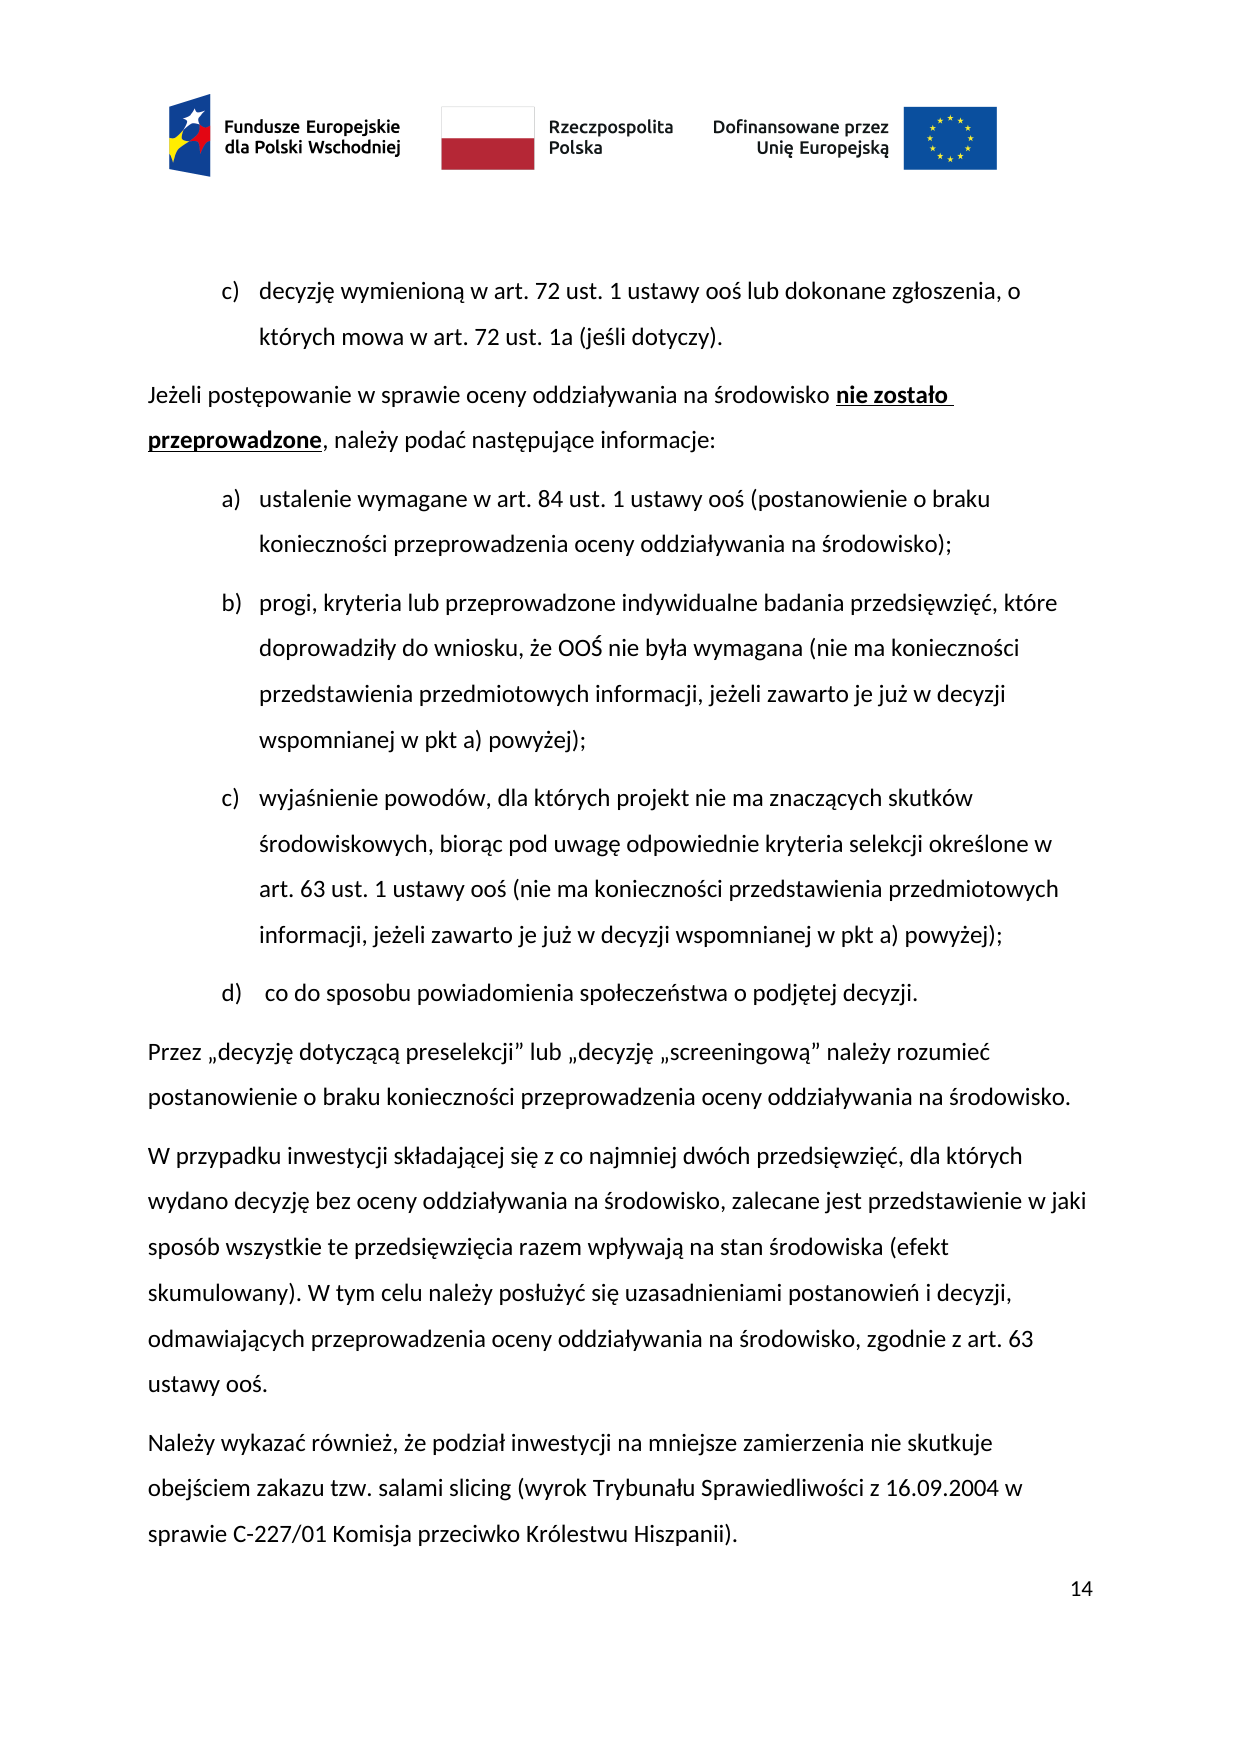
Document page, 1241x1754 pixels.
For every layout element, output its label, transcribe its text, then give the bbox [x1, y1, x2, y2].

text Jeżeli postępowanie w sprawie oceny oddziaływania na środowisko nie zostało przeprowadzone, należy podać następujące informacje: [148, 379, 1093, 455]
list wyjaśnienie powodów, dla których projekt nie ma znaczących skutków środowiskowych, biorąc pod uwagę odpowiednie kryteria selekcji określone w art. 63 ust. 1 ustawy ooś (nie ma konieczności przedstawienia przedmiotowych informacji, jeżeli zawarto je już w decyzji wspomnianej w pkt a) powyżej); [221, 782, 1093, 950]
text W przypadku inwestycji składającej się z co najmniej dwóch przedsięwzięć, dla których wydano decyzję bez oceny oddziaływania na środowisko, zalecane jest przedstawienie w jaki sposób wszystkie te przedsięwzięcia razem wpływają na stan środowiska (efekt skumulowany). W tym celu należy posłużyć się uzasadnieniami postanowień i decyzji, odmawiających przeprowadzenia oceny oddziaływania na środowisko, zgodnie z art. 63 ustawy ooś. [148, 1140, 1093, 1399]
list ustalenie wymagane w art. 84 ust. 1 ustawy ooś (postanowienie o braku konieczności przeprowadzenia oceny oddziaływania na środowisko); [221, 483, 1093, 559]
list progi, kryteria lub przeprowadzone indywidualne badania przedsięwzięć, które doprowadziły do wniosku, że OOŚ nie była wymagana (nie ma konieczności przedstawienia przedmiotowych informacji, jeżeli zawarto je już w decyzji wspomnianej w pkt a) powyżej); [221, 587, 1093, 754]
text Przez „decyzję dotyczącą preselekcji” lub „decyzję „screeningową” należy rozumieć postanowienie o braku konieczności przeprowadzenia oceny oddziaływania na środowisko. [148, 1036, 1093, 1112]
text Należy wykazać również, że podział inwestycji na mniejsze zamierzenia nie skutkuje obejściem zakazu tzw. salami slicing (wyrok Trybunału Sprawiedliwości z 16.09.2004 w sprawie C-227/01 Komisja przeciwko Królestwu Hiszpanii). [148, 1427, 1093, 1549]
list co do sposobu powiadomienia społeczeństwa o podjętej decyzji. [221, 978, 1093, 1008]
picture [147, 73, 1017, 198]
list decyzję wymienioną w art. 72 ust. 1 ustawy ooś lub dokonane zgłoszenia, o których mowa w art. 72 ust. 1a (jeśli dotyczy). [221, 275, 1093, 351]
